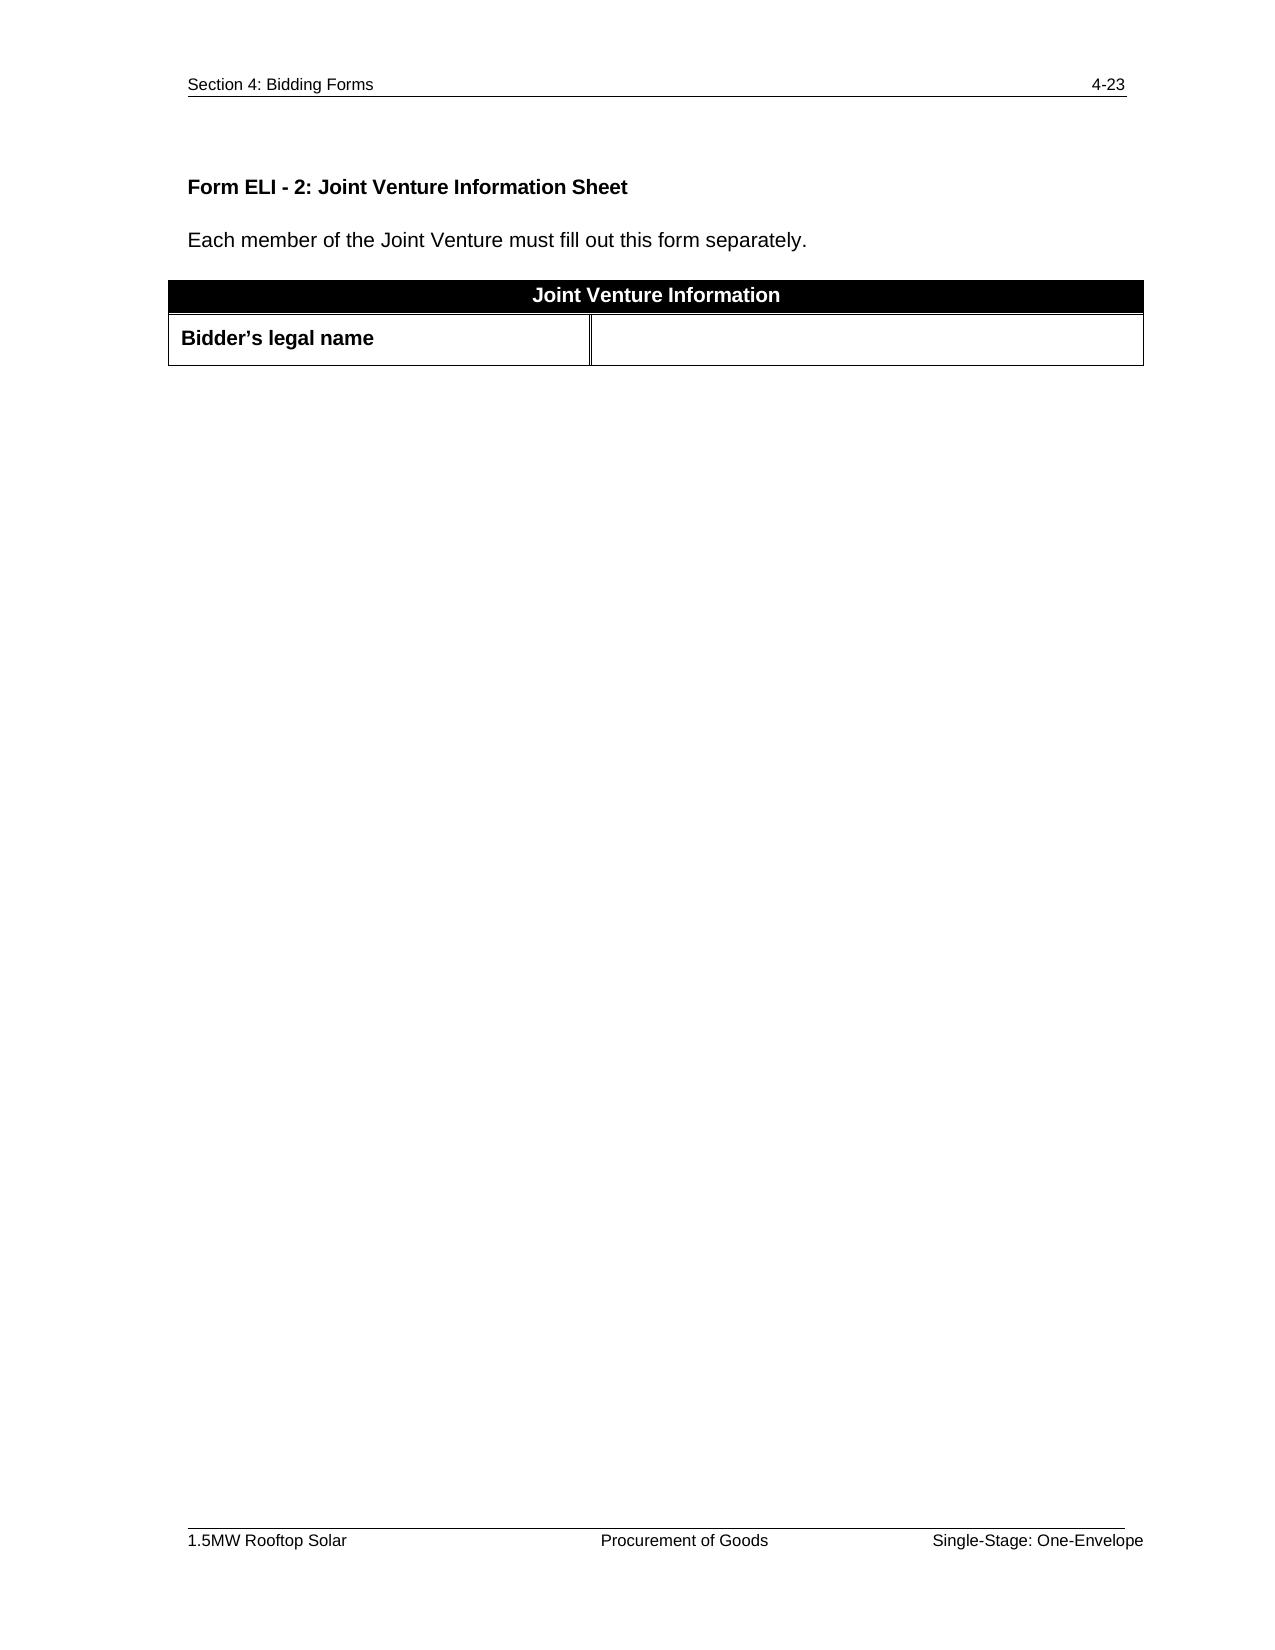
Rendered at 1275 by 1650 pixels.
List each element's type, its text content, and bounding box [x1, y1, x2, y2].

text Each member of the Joint Venture must fill out this form separately. [187, 227, 1125, 251]
table_cell Bidderʼs legal name [169, 315, 589, 365]
table_cell [592, 315, 1143, 365]
text Form ELI - 2: Joint Venture Information Sheet [187, 175, 1125, 199]
table_header Joint Venture Information [169, 281, 1143, 313]
